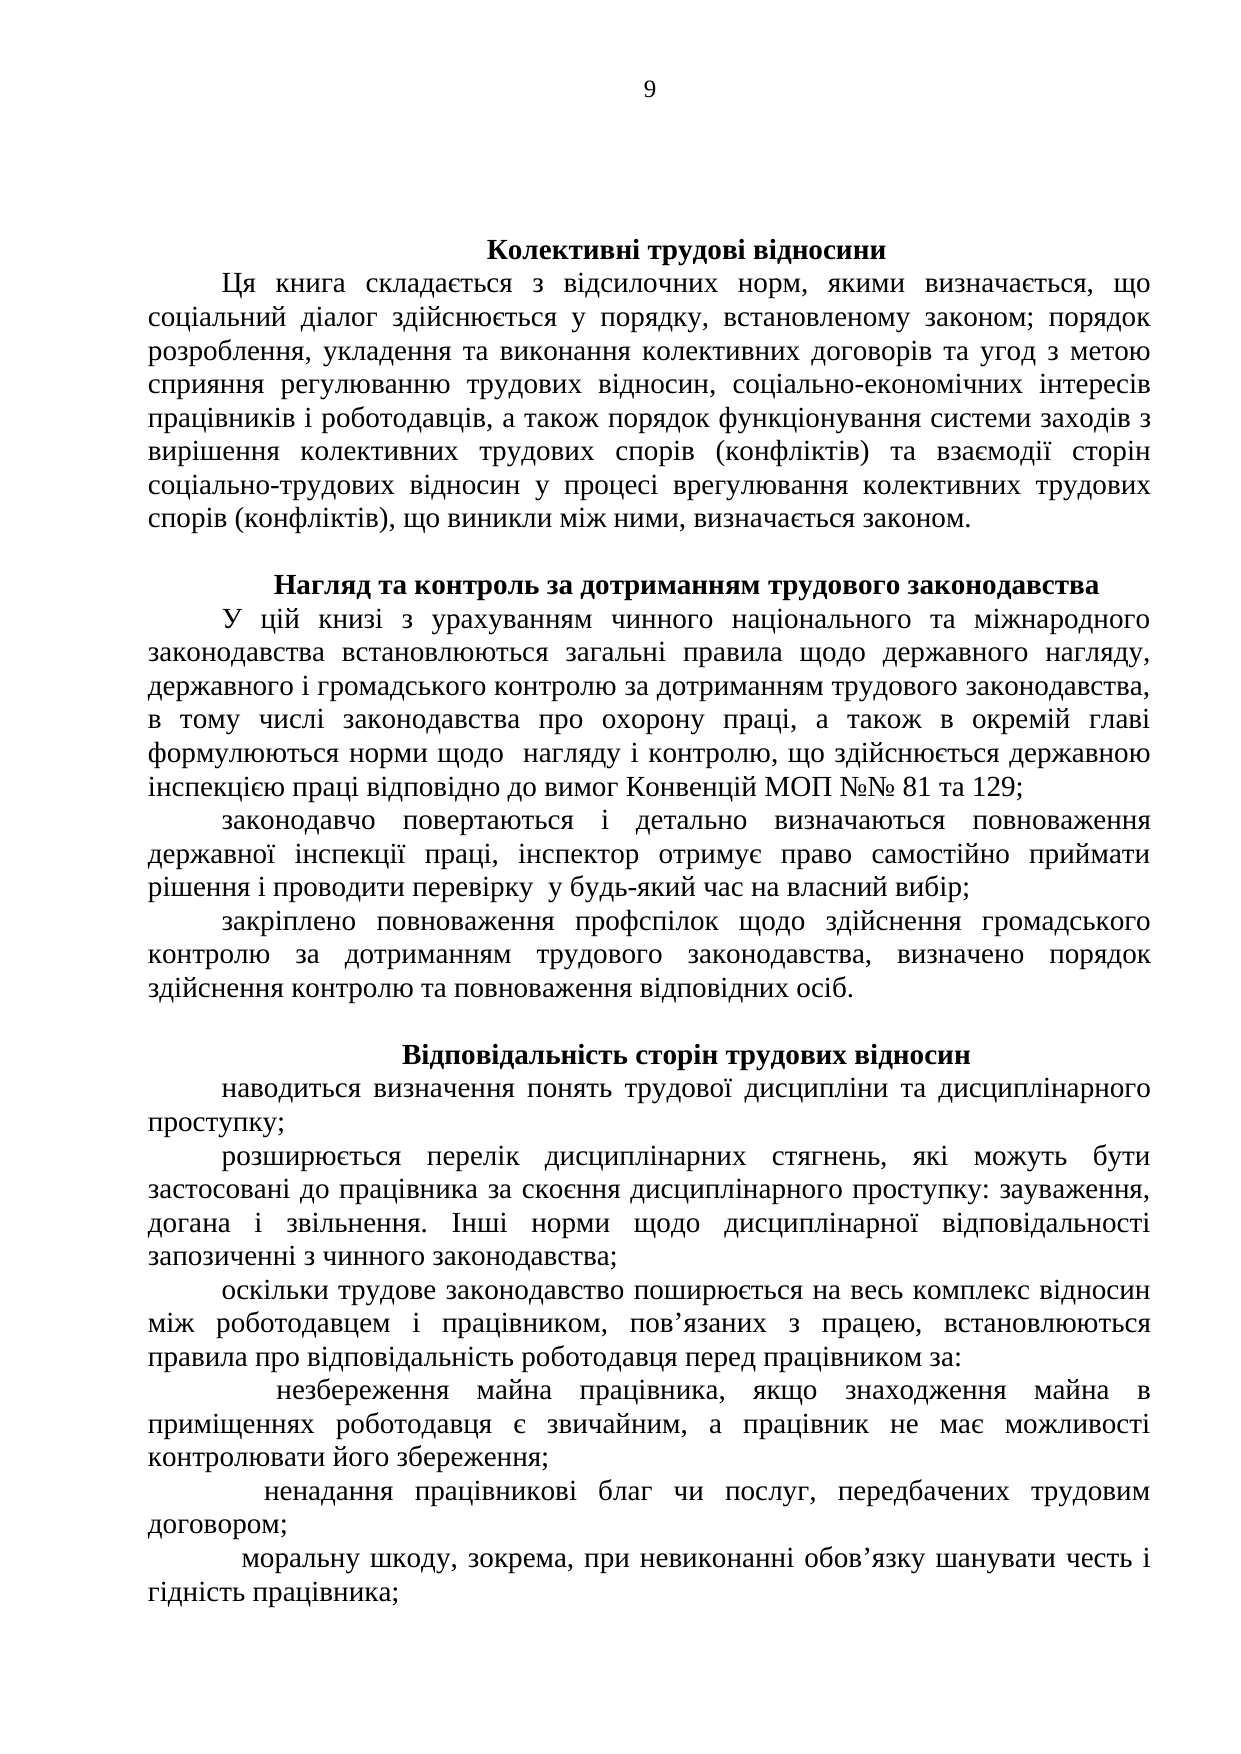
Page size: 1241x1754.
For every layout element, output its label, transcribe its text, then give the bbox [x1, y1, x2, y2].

text У цій книзі з урахуванням чинного національного та міжнародного законодавства встановлюються загальні правила щодо державного нагляду, державного і громадського контролю за дотриманням трудового законодавства, в тому числі законодавства про охорону праці, а також в окремій главі формулюються норми щодо нагляду і контролю, що здійснюється державною інспекцією праці відповідно до вимог Конвенцій МОП №№ 81 та 129; [148, 601, 1152, 802]
text закріплено повноваження профспілок щодо здійснення громадського контролю за дотриманням трудового законодавства, визначено порядок здійснення контролю та повноваження відповідних осіб. [148, 903, 1152, 1003]
text ненадання працівникові благ чи послуг, передбачених трудовим договором; [148, 1473, 1152, 1540]
text оскільки трудове законодавство поширюється на весь комплекс відносин між роботодавцем і працівником, пов’язаних з працею, встановлюються правила про відповідальність роботодавця перед працівником за: [148, 1272, 1152, 1372]
text моральну шкоду, зокрема, при невиконанні обов’язку шанувати честь і гідність працівника; [148, 1540, 1152, 1607]
text Нагляд та контроль за дотриманням трудового законодавства [148, 567, 1152, 601]
text Ця книга складається з відсилочних норм, якими визначається, що соціальний діалог здійснюється у порядку, встановленому законом; порядок розроблення, укладення та виконання колективних договорів та угод з метою сприяння регулюванню трудових відносин, соціально-економічних інтересів працівників і роботодавців, а також порядок функціонування системи заходів з вирішення колективних трудових спорів (конфліктів) та взаємодії сторін соціально-трудових відносин у процесі врегулювання колективних трудових спорів (конфліктів), що виникли між ними, визначається законом. [148, 266, 1152, 534]
text незбереження майна працівника, якщо знаходження майна в приміщеннях роботодавця є звичайним, а працівник не має можливості контролювати його збереження; [148, 1372, 1152, 1473]
text наводиться визначення понять трудової дисципліни та дисциплінарного проступку; [148, 1071, 1152, 1138]
text розширюється перелік дисциплінарних стягнень, які можуть бути застосовані до працівника за скоєння дисциплінарного проступку: зауваження, догана і звільнення. Інші норми щодо дисциплінарної відповідальності запозиченні з чинного законодавства; [148, 1138, 1152, 1272]
text законодавчо повертаються і детально визначаються повноваження державної інспекції праці, інспектор отримує право самостійно приймати рішення і проводити перевірку у будь-який час на власний вибір; [148, 802, 1152, 903]
text Відповідальність сторін трудових відносин [148, 1037, 1152, 1071]
text Колективні трудові відносини [148, 232, 1152, 266]
